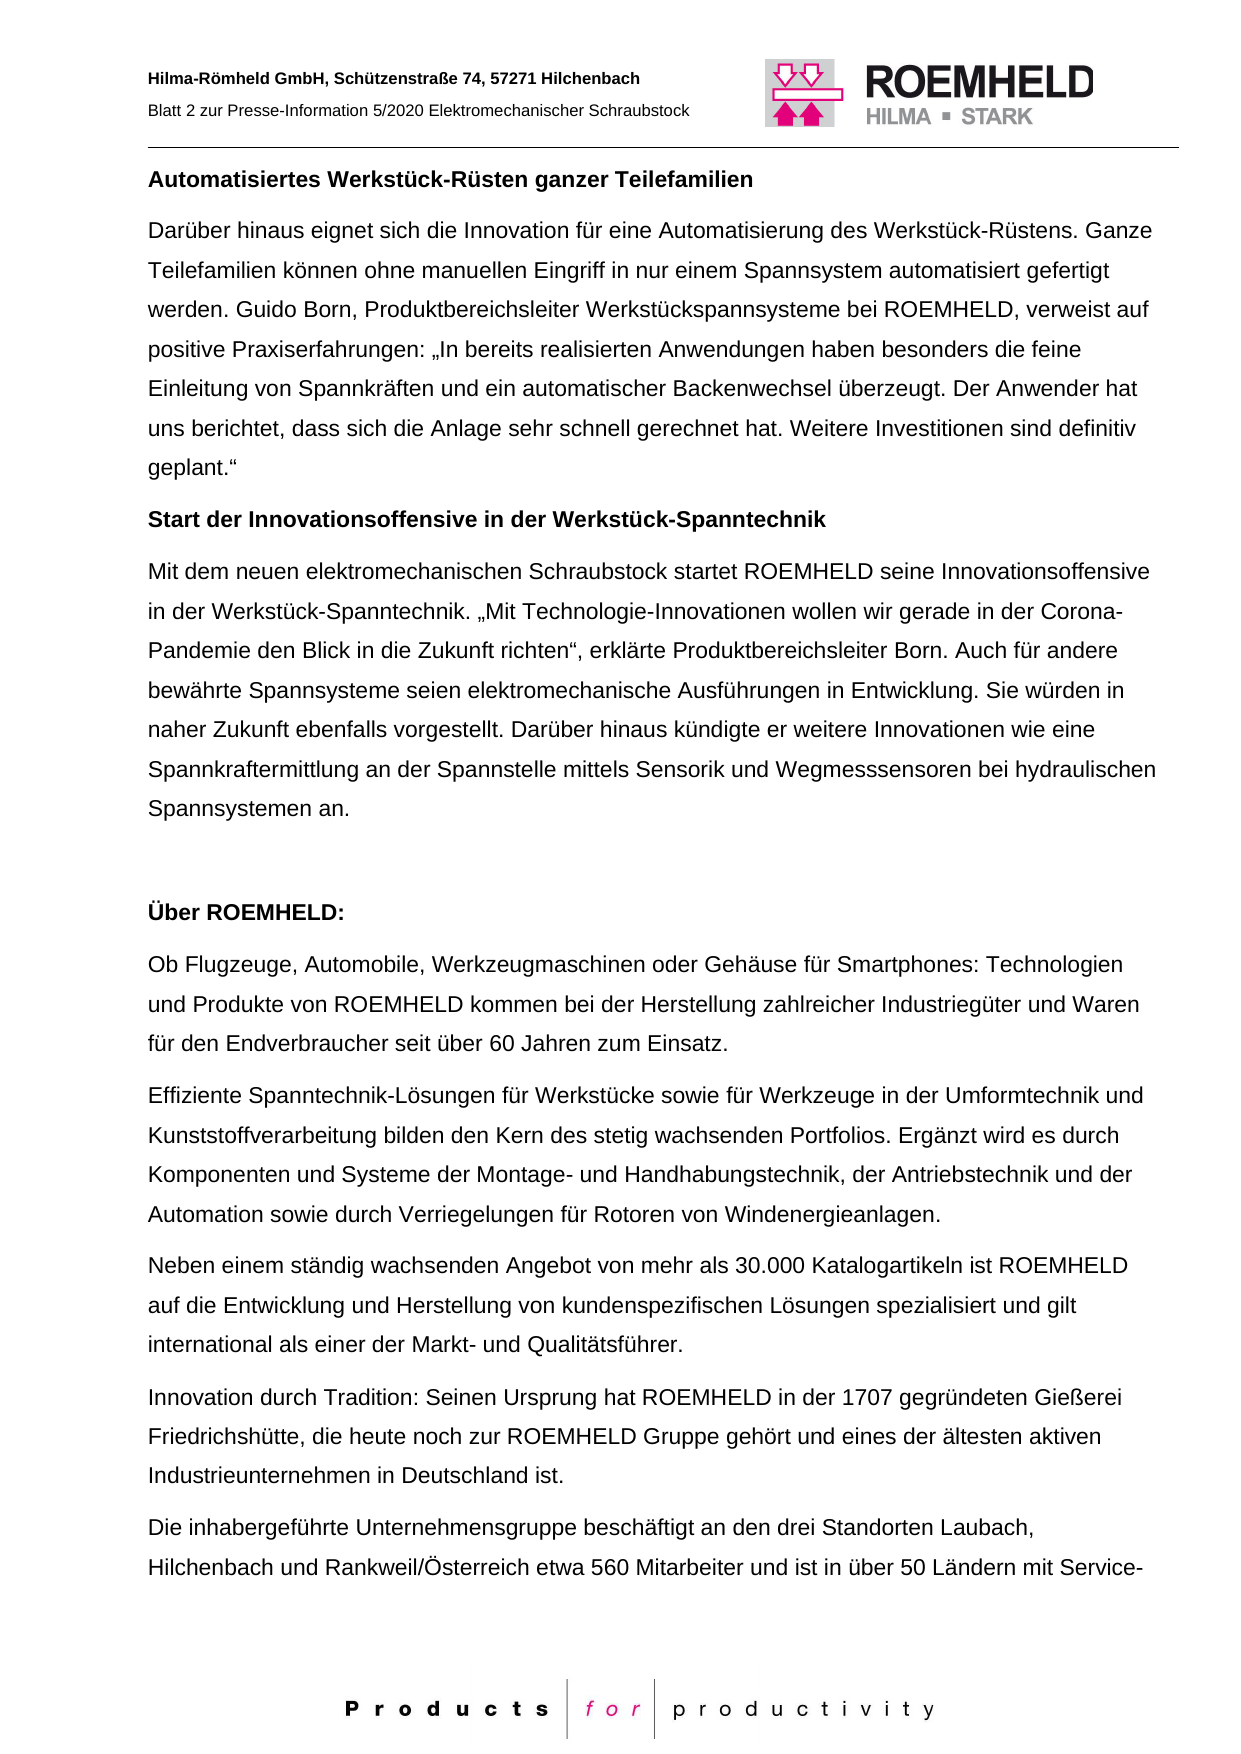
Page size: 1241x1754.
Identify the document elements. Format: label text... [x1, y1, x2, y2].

text Darüber hinaus eignet sich die Innovation für eine Automatisierung des Werkstück-Rüstens. Ganze Teilefamilien können ohne manuellen Eingriff in nur einem Spannsystem automatisiert gefertigt werden. Guido Born, Produktbereichsleiter Werkstückspannsysteme bei ROEMHELD, verweist auf positive Praxiserfahrungen: „In bereits realisierten Anwendungen haben besonders die feine Einleitung von Spannkräften und ein automatischer Backenwechsel überzeugt. Der Anwender hat uns berichtet, dass sich die Anlage sehr schnell gerechnet hat. Weitere Investitionen sind definitiv geplant.“ [148, 217, 1162, 481]
text Automatisiertes Werkstück-Rüsten ganzer Teilefamilien [148, 166, 1162, 192]
picture [299, 1663, 990, 1749]
text Start der Innovationsoffensive in der Werkstück-Spanntechnik [148, 506, 1162, 533]
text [148, 1514, 1162, 1580]
text Effiziente Spanntechnik-Lösungen für Werkstücke sowie für Werkzeuge in der Umformtechnik und Kunststoffverarbeitung bilden den Kern des stetig wachsenden Portfolios. Ergänzt wird es durch Komponenten und Systeme der Montage- und Handhabungstechnik, der Antriebstechnik und der Automation sowie durch Verriegelungen für Rotoren von Windenergieanlagen. [148, 1082, 1162, 1227]
text Mit dem neuen elektromechanischen Schraubstock startet ROEMHELD seine Innovationsoffensive in der Werkstück-Spanntechnik. „Mit Technologie-Innovationen wollen wir gerade in der Corona-Pandemie den Blick in die Zukunft richten“, erklärte Produktbereichsleiter Born. Auch für andere bewährte Spannsysteme seien elektromechanische Ausführungen in Entwicklung. Sie würden in naher Zukunft ebenfalls vorgestellt. Darüber hinaus kündigte er weitere Innovationen wie eine Spannkraftermittlung an der Spannstelle mittels Sensorik und Wegmesssensoren bei hydraulischen Spannsystemen an. [148, 558, 1162, 822]
text Neben einem ständig wachsenden Angebot von mehr als 30.000 Katalogartikeln ist ROEMHELD auf die Entwicklung und Herstellung von kundenspezifischen Lösungen spezialisiert und gilt international als einer der Markt- und Qualitätsführer. [148, 1252, 1162, 1358]
text Ob Flugzeuge, Automobile, Werkzeugmaschinen oder Gehäuse für Smartphones: Technologien und Produkte von ROEMHELD kommen bei der Herstellung zahlreicher Industriegüter und Waren für den Endverbraucher seit über 60 Jahren zum Einsatz. [148, 951, 1162, 1056]
text Innovation durch Tradition: Seinen Ursprung hat ROEMHELD in der 1707 gegründeten Gießerei Friedrichshütte, die heute noch zur ROEMHELD Gruppe gehört und eines der ältesten aktiven Industrieunternehmen in Deutschland ist. [148, 1383, 1162, 1489]
picture [763, 59, 1093, 126]
text Über ROEMHELD: [148, 899, 892, 926]
